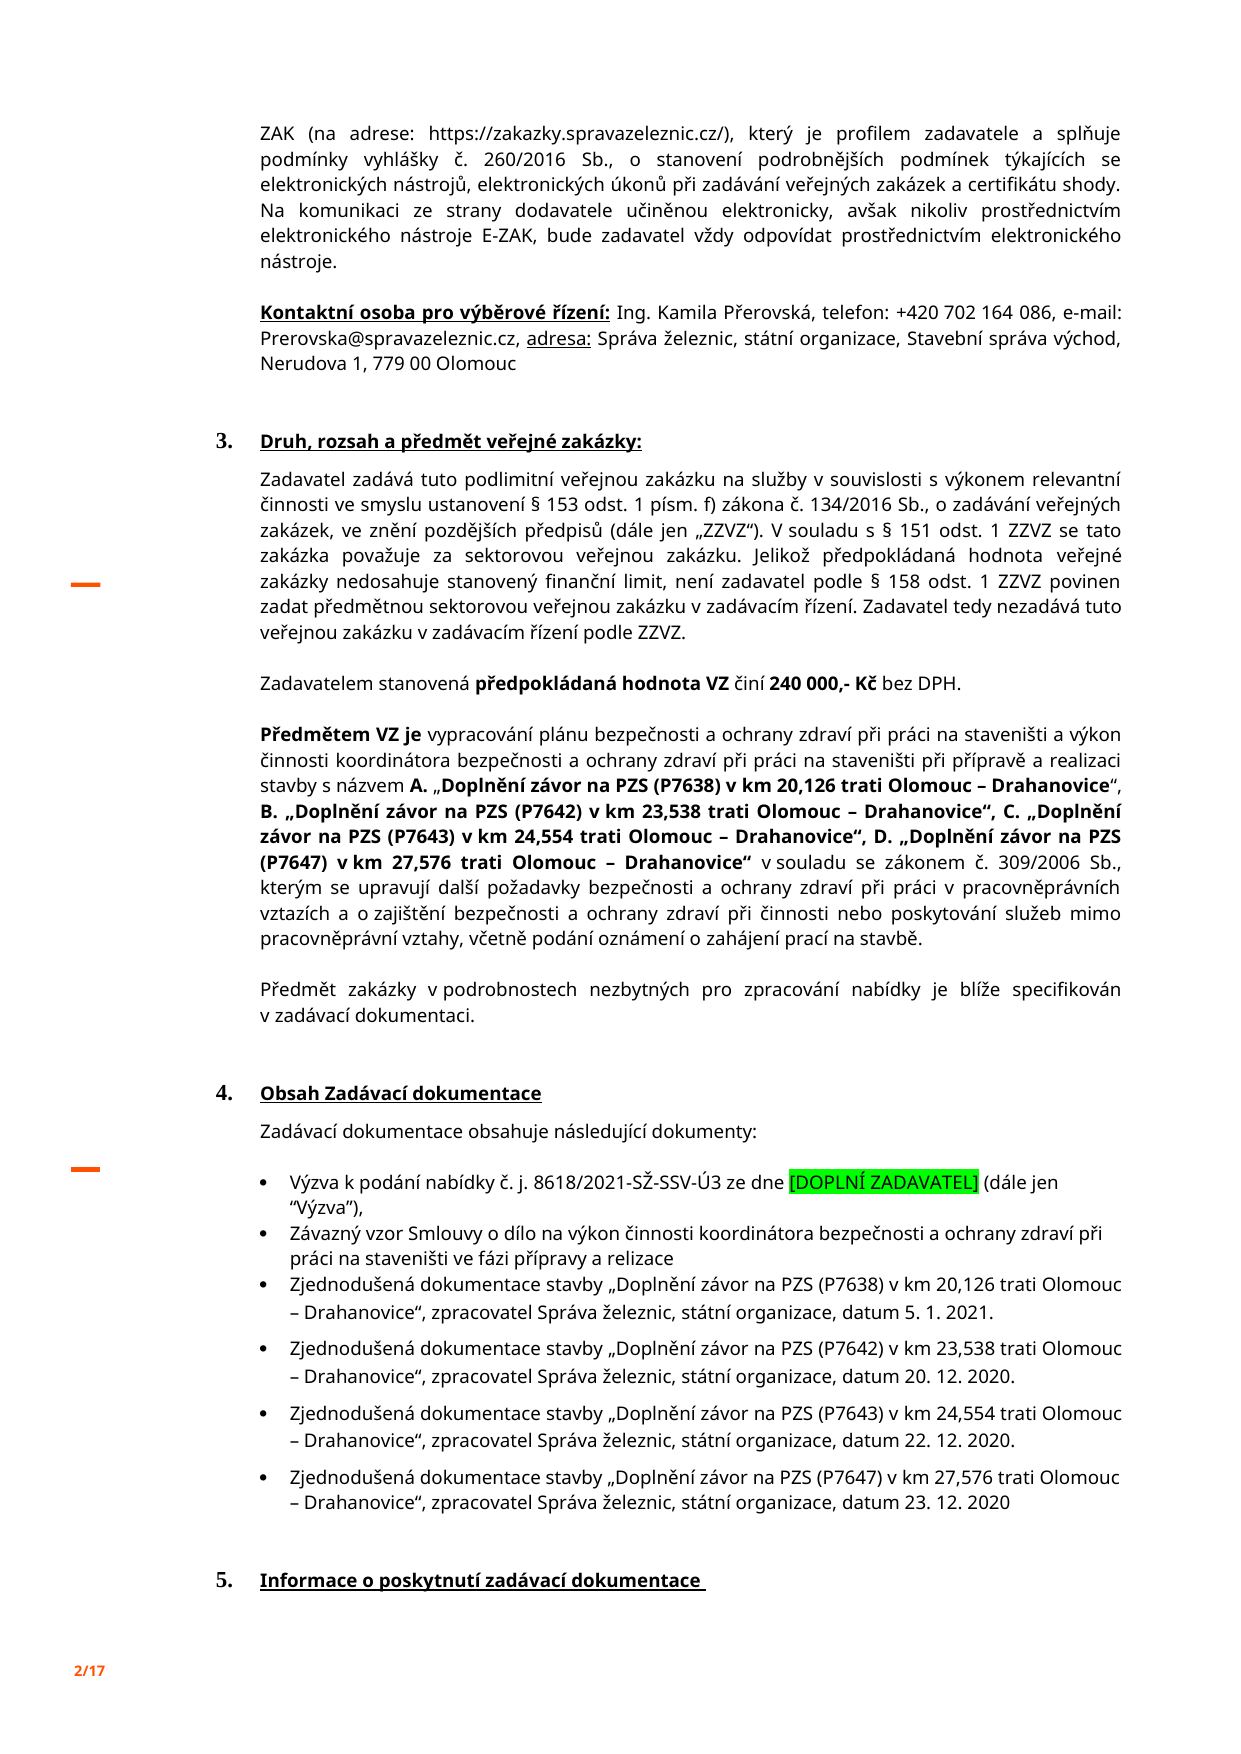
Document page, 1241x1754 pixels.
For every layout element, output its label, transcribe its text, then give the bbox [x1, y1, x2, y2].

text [260, 121, 1122, 274]
text Zadávací dokumentace obsahuje následující dokumenty: [260, 1118, 1122, 1143]
text Zadavatel zadává tuto podlimitní veřejnou zakázku na služby v souvislosti s výkonem relevantní činnosti ve smyslu ustanovení § 153 odst. 1 písm. f) zákona č. 134/2016 Sb., o zadávání veřejných zakázek, ve znění pozdějších předpisů (dále jen „ZZVZ“). V souladu s § 151 odst. 1 ZZVZ se tato zakázka považuje za sektorovou veřejnou zakázku. Jelikož předpokládaná hodnota veřejné zakázky nedosahuje stanovený finanční limit, není zadavatel podle § 158 odst. 1 ZZVZ povinen zadat předmětnou sektorovou veřejnou zakázku v zadávacím řízení. Zadavatel tedy nezadává tuto veřejnou zakázku v zadávacím řízení podle ZZVZ. [260, 466, 1122, 645]
list Výzva k podání nabídky č. j. 8618/2021-SŽ-SSV-Ú3 ze dne [DOPLNÍ ZADAVATEL] (dále jen “Výzva”), [260, 1169, 1122, 1220]
list Informace o poskytnutí zadávací dokumentace [216, 1566, 1122, 1593]
list Závazný vzor Smlouvy o dílo na výkon činnosti koordinátora bezpečnosti a ochrany zdraví při práci na staveništi ve fázi přípravy a relizace [260, 1220, 1122, 1271]
list Zjednodušená dokumentace stavby „Doplnění závor na PZS (P7647) v km 27,576 trati Olomouc – Drahanovice“, zpracovatel Správa železnic, státní organizace, datum 23. 12. 2020 [260, 1464, 1122, 1515]
list Zjednodušená dokumentace stavby „Doplnění závor na PZS (P7638) v km 20,126 trati Olomouc – Drahanovice“, zpracovatel Správa železnic, státní organizace, datum 5. 1. 2021. [260, 1271, 1122, 1324]
text Předmět zakázky v podrobnostech nezbytných pro zpracování nabídky je blíže specifikován v zadávací dokumentaci. [260, 977, 1122, 1028]
text Předmětem VZ je vypracování plánu bezpečnosti a ochrany zdraví při práci na staveništi a výkon činnosti koordinátora bezpečnosti a ochrany zdraví při práci na staveništi při přípravě a realizaci stavby s názvem A. „Doplnění závor na PZS (P7638) v km 20,126 trati Olomouc – Drahanovice“, B. „Doplnění závor na PZS (P7642) v km 23,538 trati Olomouc – Drahanovice“, C. „Doplnění závor na PZS (P7643) v km 24,554 trati Olomouc – Drahanovice“, D. „Doplnění závor na PZS (P7647) v km 27,576 trati Olomouc – Drahanovice“ v souladu se zákonem č. 309/2006 Sb., kterým se upravují další požadavky bezpečnosti a ochrany zdraví při práci v pracovněprávních vztazích a o zajištění bezpečnosti a ochrany zdraví při činnosti nebo poskytování služeb mimo pracovněprávní vztahy, včetně podání oznámení o zahájení prací na stavbě. [260, 721, 1122, 951]
list Zjednodušená dokumentace stavby „Doplnění závor na PZS (P7642) v km 23,538 trati Olomouc – Drahanovice“, zpracovatel Správa železnic, státní organizace, datum 20. 12. 2020. [260, 1335, 1122, 1389]
list Druh, rozsah a předmět veřejné zakázky: [216, 427, 1122, 454]
list Zjednodušená dokumentace stavby „Doplnění závor na PZS (P7643) v km 24,554 trati Olomouc – Drahanovice“, zpracovatel Správa železnic, státní organizace, datum 22. 12. 2020. [260, 1400, 1122, 1453]
text Kontaktní osoba pro výběrové řízení: Ing. Kamila Přerovská, telefon: +420 702 164 086, e-mail: Prerovska@spravazeleznic.cz, adresa: Správa železnic, státní organizace, Stavební správa východ, Nerudova 1, 779 00 Olomouc [260, 299, 1122, 376]
text Zadavatelem stanovená předpokládaná hodnota VZ činí 240 000,- Kč bez DPH. [260, 670, 1122, 696]
list Obsah Zadávací dokumentace [216, 1079, 1122, 1105]
